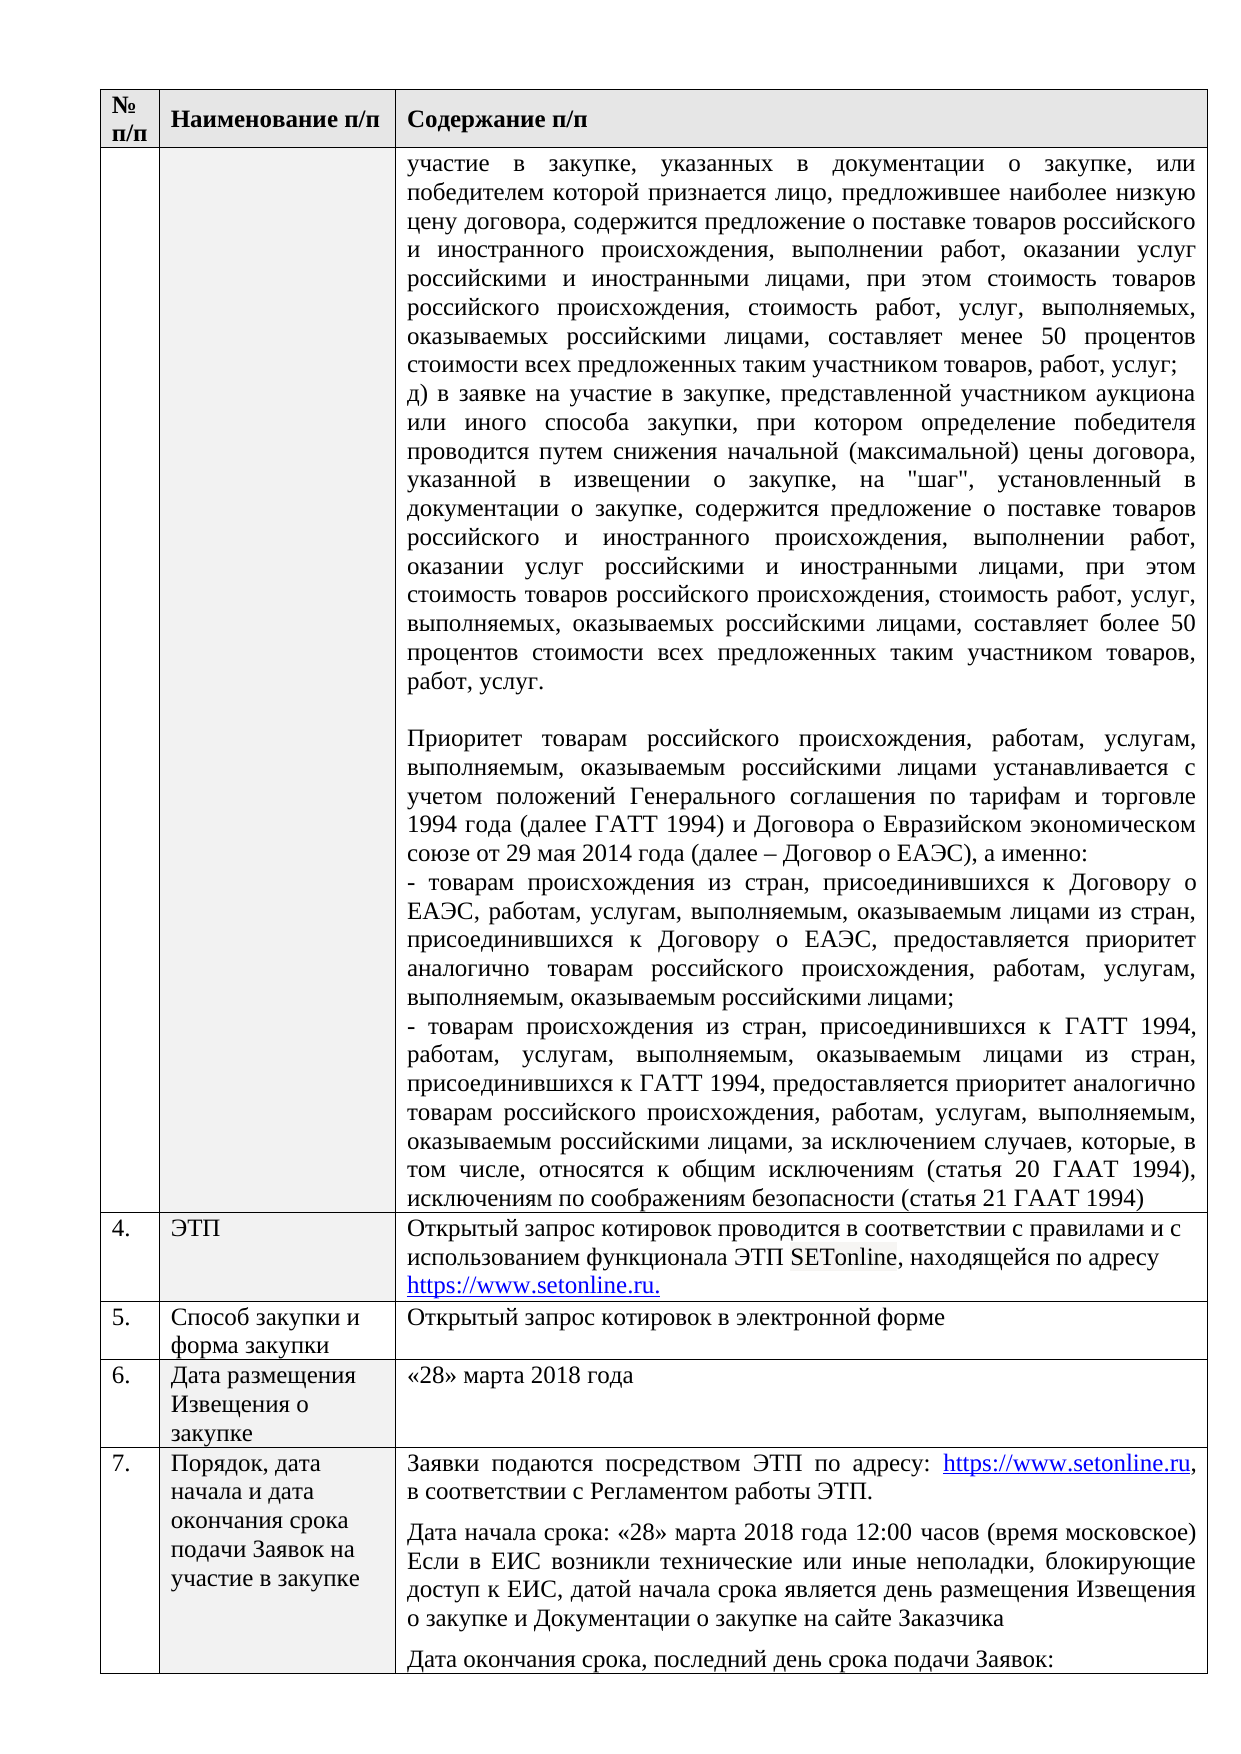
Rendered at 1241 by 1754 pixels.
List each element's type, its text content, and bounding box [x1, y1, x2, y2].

table_header Наименование п/п [160, 90, 395, 147]
table_header Содержание п/п [396, 90, 1207, 147]
table_cell [101, 148, 159, 1212]
table_cell [101, 1302, 159, 1359]
table_cell «28» марта 2018 года [396, 1360, 1207, 1447]
table_header № п/п [101, 90, 159, 147]
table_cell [396, 148, 1207, 1212]
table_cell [396, 1448, 1207, 1673]
table_cell [101, 1360, 159, 1447]
table_cell Открытый запрос котировок в электронной форме [396, 1302, 1207, 1359]
table_cell ЭТП [160, 1213, 395, 1301]
table_cell Способ закупки и форма закупки [160, 1302, 395, 1359]
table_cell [160, 148, 395, 1212]
table_cell [101, 1448, 159, 1673]
table_cell Открытый запрос котировок проводится в соответствии с правилами и с использованием функционала ЭТП SETonline, находящейся по адресу https://www.setonline.ru. [396, 1213, 1207, 1301]
table_cell [101, 1213, 159, 1301]
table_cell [160, 1448, 395, 1673]
table_cell Дата размещения Извещения о закупке [160, 1360, 395, 1447]
